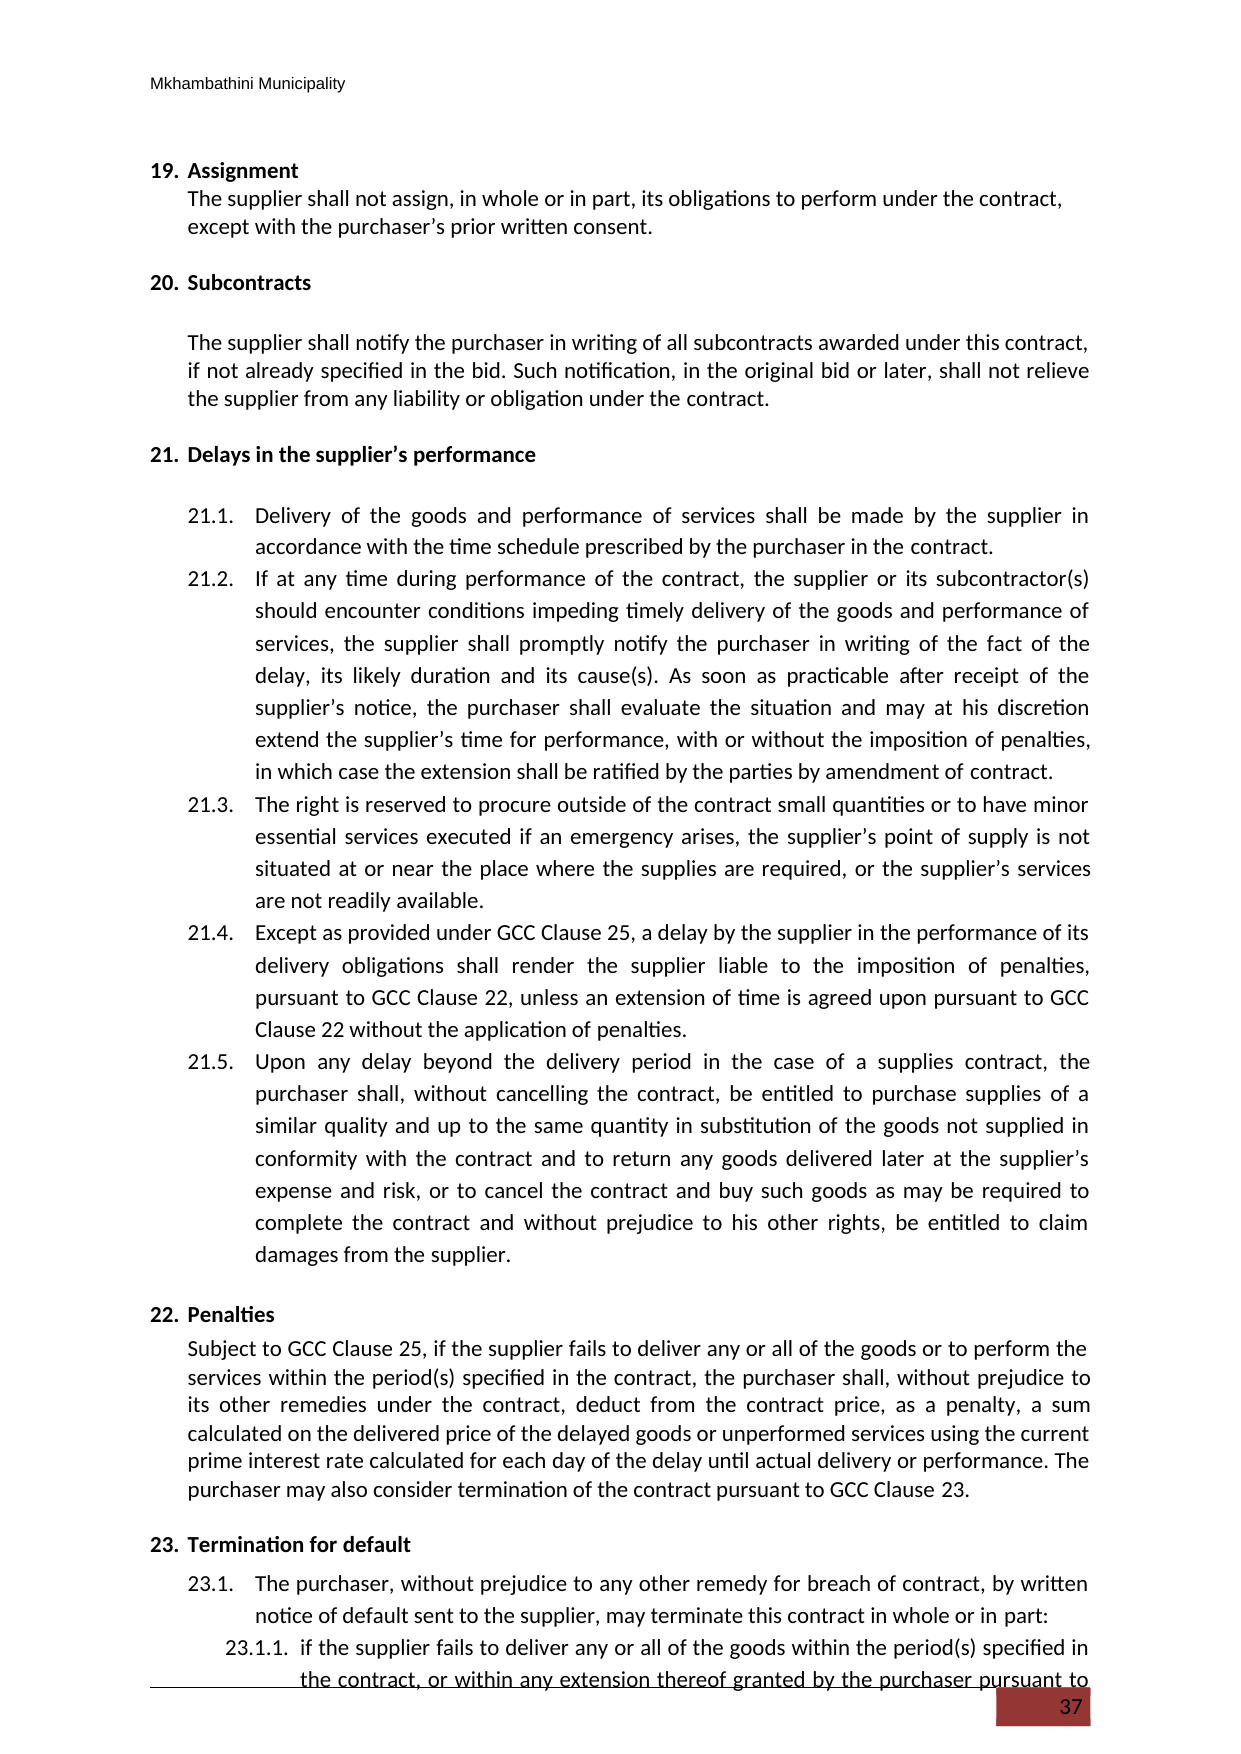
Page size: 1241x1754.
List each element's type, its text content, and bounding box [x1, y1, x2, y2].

list The right is reserved to procure outside of the contract small quantities or to have minor essential services executed if an emergency arises, the supplier’s point of supply is not situated at or near the place where the supplies are required, or the supplier’s services are not readily available. [187, 790, 1091, 914]
list Except as provided under GCC Clause 25, a delay by the supplier in the performance of its delivery obligations shall render the supplier liable to the imposition of penalties, pursuant to GCC Clause 22, unless an extension of time is agreed upon pursuant to GCC Clause 22 without the application of penalties. [187, 918, 1090, 1043]
subtitle Termination for default [150, 1531, 1211, 1558]
text except with the purchaser’s prior written consent. [187, 212, 1211, 240]
list If at any time during performance of the contract, the supplier or its subcontractor(s) should encounter conditions impeding timely delivery of the goods and performance of services, the supplier shall promptly notify the purchaser in writing of the fact of the delay, its likely duration and its cause(s). As soon as practicable after receipt of the supplier’s notice, the purchaser shall evaluate the situation and may at his discretion extend the supplier’s time for performance, with or without the imposition of penalties, in which case the extension shall be ratified by the parties by amendment of contract. [187, 564, 1091, 786]
list Upon any delay beyond the delivery period in the case of a supplies contract, the purchaser shall, without cancelling the contract, be entitled to purchase supplies of a similar quality and up to the same quantity in substitution of the goods not supplied in conformity with the contract and to return any goods delivered later at the supplier’s expense and risk, or to cancel the contract and buy such goods as may be required to complete the contract and without prejudice to his other rights, be entitled to claim damages from the supplier. [187, 1047, 1091, 1268]
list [225, 1633, 1090, 1693]
text The supplier shall not assign, in whole or in part, its obligations to perform under the contract, [187, 184, 1211, 212]
subtitle Delays in the supplier’s performance [150, 441, 1211, 468]
subtitle Assignment [150, 156, 1211, 184]
subtitle Subcontracts [150, 268, 1211, 296]
text Subject to GCC Clause 25, if the supplier fails to deliver any or all of the goods or to perform the services within the period(s) specified in the contract, the purchaser shall, without prejudice to its other remedies under the contract, deduct from the contract price, as a penalty, a sum calculated on the delivered price of the delayed goods or unperformed services using the current prime interest rate calculated for each day of the delay until actual delivery or performance. The purchaser may also consider termination of the contract pursuant to GCC Clause 23. [187, 1334, 1091, 1503]
subtitle Penalties [150, 1301, 1211, 1329]
list Delivery of the goods and performance of services shall be made by the supplier in accordance with the time schedule prescribed by the purchaser in the contract. [187, 501, 1091, 560]
list The purchaser, without prejudice to any other remedy for breach of contract, by written notice of default sent to the supplier, may terminate this contract in whole or in part: [187, 1569, 1090, 1629]
text The supplier shall notify the purchaser in writing of all subcontracts awarded under this contract, if not already specified in the bid. Such notification, in the original bid or later, shall not relieve the supplier from any liability or obligation under the contract. [187, 328, 1091, 412]
